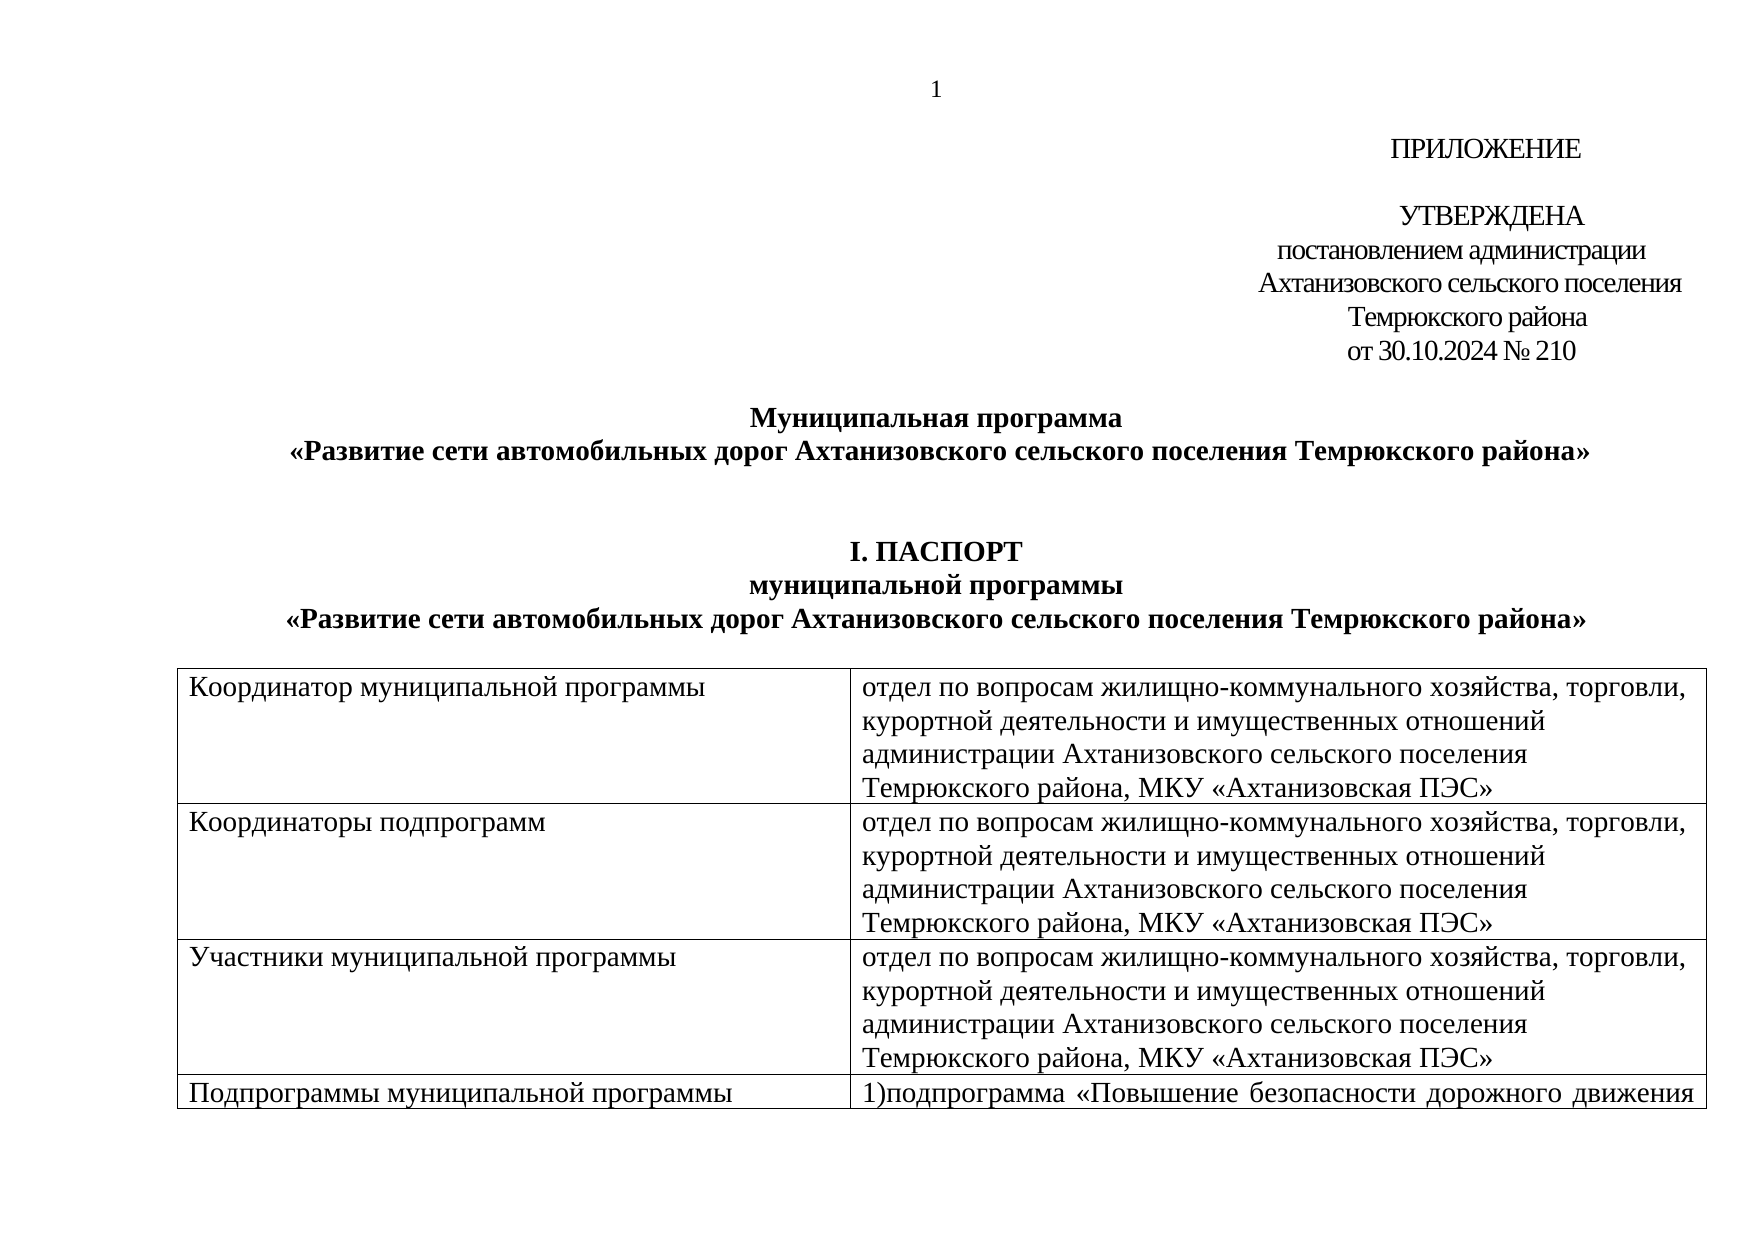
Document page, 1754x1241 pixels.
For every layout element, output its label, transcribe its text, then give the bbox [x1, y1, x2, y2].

table_cell Координаторы подпрограмм [178, 804, 850, 938]
table_header Координатор муниципальной программы [178, 669, 850, 803]
text Темрюкского района [777, 299, 1695, 333]
text «Развитие сети автомобильных дорог Ахтанизовского сельского поселения Темрюкского района» [177, 601, 1695, 634]
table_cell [178, 1075, 850, 1108]
text «Развитие сети автомобильных дорог Ахтанизовского сельского поселения Темрюкского района» [177, 433, 1695, 467]
text постановлением администрации [777, 232, 1695, 266]
text I. ПАСПОРТ [177, 534, 1695, 567]
text от 30.10.2024 № 210 [777, 333, 1695, 366]
text ПРИЛОЖЕНИЕ [777, 131, 1695, 165]
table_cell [851, 1075, 1706, 1108]
text Ахтанизовского сельского поселения [177, 266, 1695, 299]
table_cell отдел по вопросам жилищно-коммунального хозяйства, торговли, курортной деятельности и имущественных отношений администрации Ахтанизовского сельского поселения Темрюкского района, МКУ «Ахтанизовская ПЭС» [851, 940, 1706, 1074]
table_cell Участники муниципальной программы [178, 940, 850, 1074]
text муниципальной программы [177, 567, 1695, 601]
text УТВЕРЖДЕНА [777, 198, 1695, 232]
table_cell отдел по вопросам жилищно-коммунального хозяйства, торговли, курортной деятельности и имущественных отношений администрации Ахтанизовского сельского поселения Темрюкского района, МКУ «Ахтанизовская ПЭС» [851, 804, 1706, 938]
text Муниципальная программа [177, 400, 1695, 433]
table_header отдел по вопросам жилищно-коммунального хозяйства, торговли, курортной деятельности и имущественных отношений администрации Ахтанизовского сельского поселения Темрюкского района, МКУ «Ахтанизовская ПЭС» [851, 669, 1706, 803]
